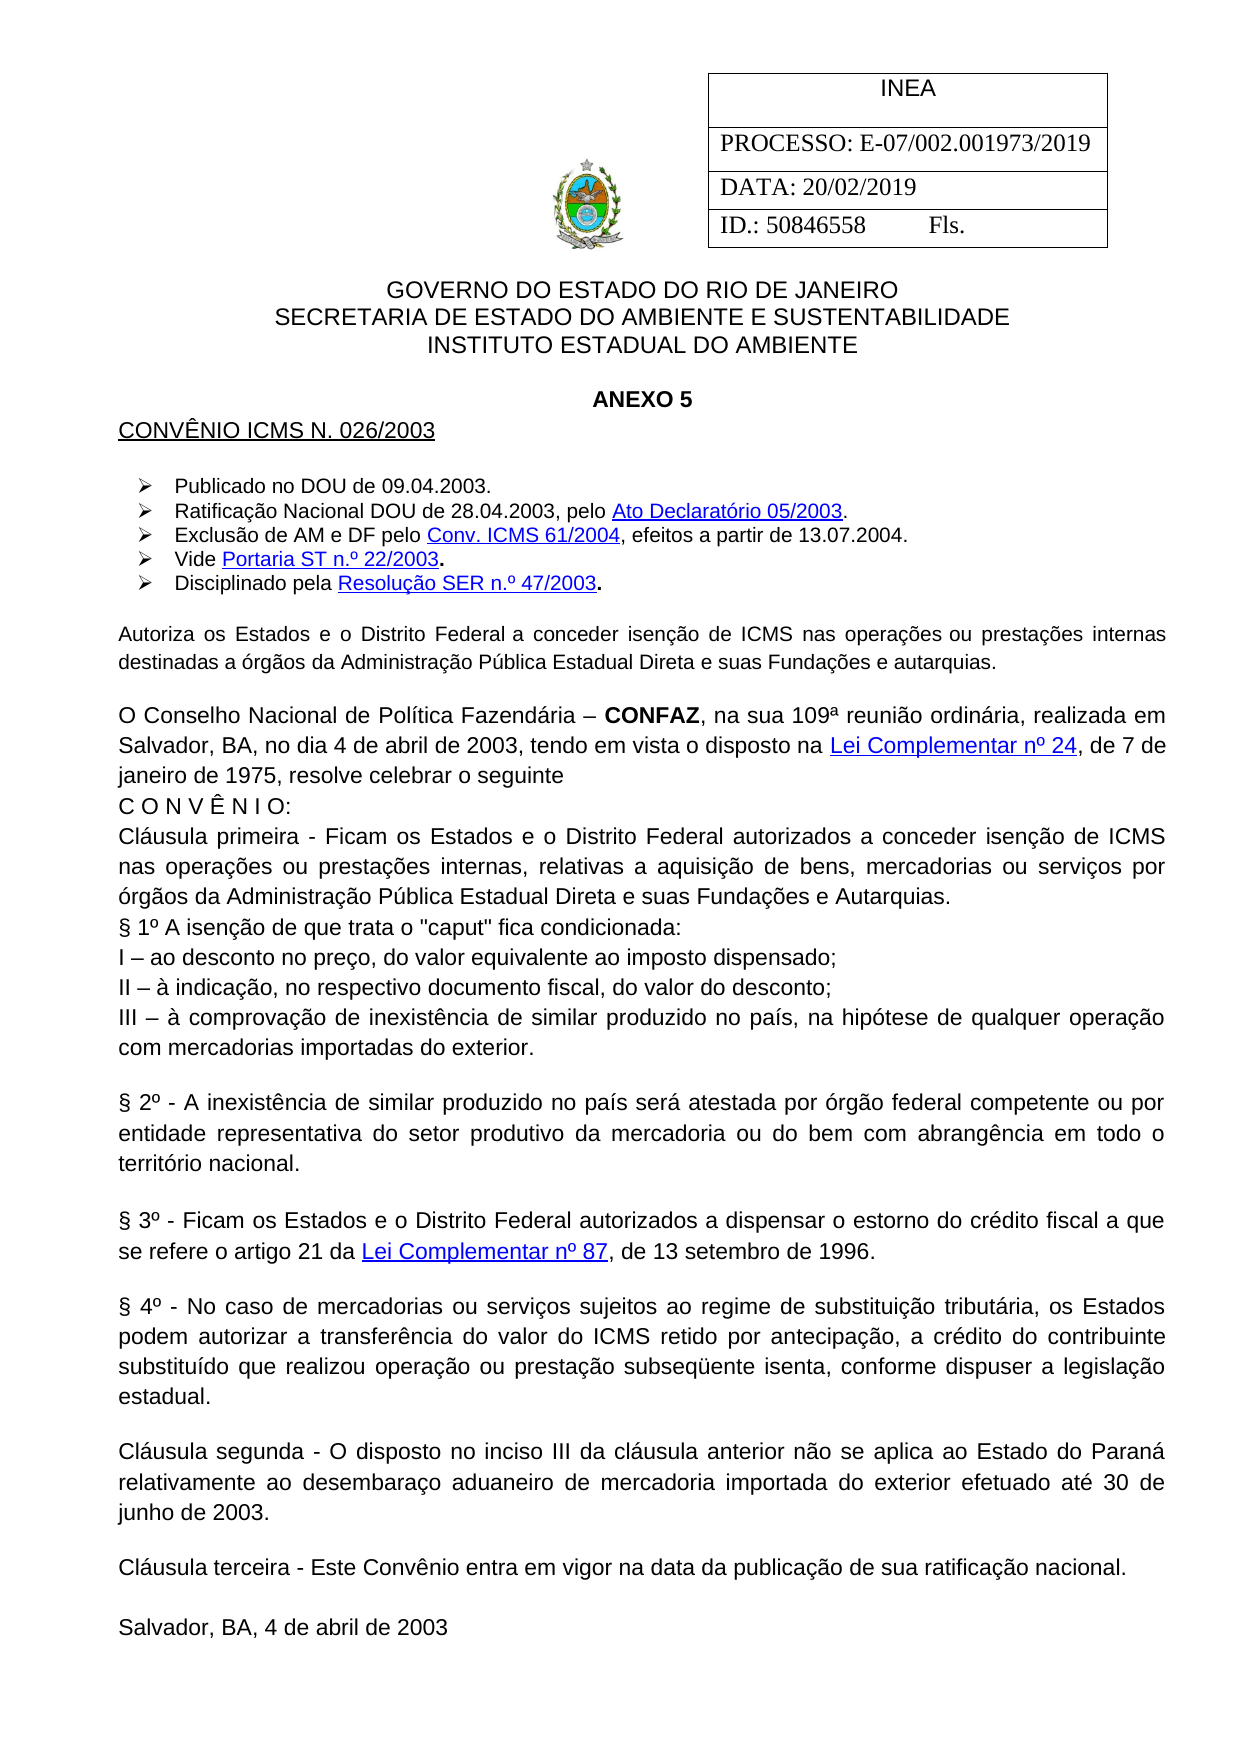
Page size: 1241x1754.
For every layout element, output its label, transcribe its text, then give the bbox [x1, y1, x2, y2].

text § 1º A isenção de que trata o "caput" fica condicionada: [118, 913, 1167, 940]
text Salvador, BA, 4 de abril de 2003 [118, 1614, 1167, 1640]
text § 4º - No caso de mercadorias ou serviços sujeitos ao regime de substituição tributária, os Estados podem autorizar a transferência do valor do ICMS retido por antecipação, a crédito do contribuinte substituído que realizou operação ou prestação subseqüente isenta, conforme dispuser a legislação estadual. [118, 1293, 1167, 1409]
text Autoriza os Estados e o Distrito Federal a conceder isenção de ICMS nas operações ou prestações internas destinadas a órgãos da Administração Pública Estadual Direta e suas Fundações e autarquias. [118, 622, 1167, 674]
text § 3º - Ficam os Estados e o Distrito Federal autorizados a dispensar o estorno do crédito fiscal a que se refere o artigo 21 da Lei Complementar nº 87, de 13 setembro de 1996. [118, 1207, 1167, 1264]
text II – à indicação, no respectivo documento fiscal, do valor do desconto; [118, 974, 1167, 1000]
text Cláusula segunda - O disposto no inciso III da cláusula anterior não se aplica ao Estado do Paraná relativamente ao desembaraço aduaneiro de mercadoria importada do exterior efetuado até 30 de junho de 2003. [118, 1438, 1167, 1525]
text § 2º - A inexistência de similar produzido no país será atestada por órgão federal competente ou por entidade representativa do setor produtivo da mercadoria ou do bem com abrangência em todo o território nacional. [118, 1089, 1167, 1176]
list Ratificação Nacional DOU de 28.04.2003, pelo Ato Declaratório 05/2003. [137, 498, 1167, 522]
text C O N V Ê N I O: [118, 793, 1167, 819]
text Cláusula primeira - Ficam os Estados e o Distrito Federal autorizados a conceder isenção de ICMS nas operações ou prestações internas, relativas a aquisição de bens, mercadorias ou serviços por órgãos da Administração Pública Estadual Direta e suas Fundações e Autarquias. [118, 823, 1167, 909]
text O Conselho Nacional de Política Fazendária – CONFAZ, na sua 109ª reunião ordinária, realizada em Salvador, BA, no dia 4 de abril de 2003, tendo em vista o disposto na Lei Complementar nº 24, de 7 de janeiro de 1975, resolve celebrar o seguinte [118, 702, 1167, 789]
text CONVÊNIO ICMS N. 026/2003 [118, 417, 1167, 443]
picture [551, 158, 625, 251]
text ANEXO 5 [118, 386, 1167, 413]
list Exclusão de AM e DF pelo Conv. ICMS 61/2004, efeitos a partir de 13.07.2004. [137, 522, 1167, 547]
text III – à comprovação de inexistência de similar produzido no país, na hipótese de qualquer operação com mercadorias importadas do exterior. [118, 1004, 1167, 1061]
text I – ao desconto no preço, do valor equivalente ao imposto dispensado; [118, 944, 1167, 970]
text Cláusula terceira - Este Convênio entra em vigor na data da publicação de sua ratificação nacional. [118, 1554, 1167, 1580]
list Disciplinado pela Resolução SER n.º 47/2003. [137, 571, 1167, 595]
list Publicado no DOU de 09.04.2003. [137, 474, 1167, 498]
list Vide Portaria ST n.º 22/2003. [137, 547, 1167, 571]
